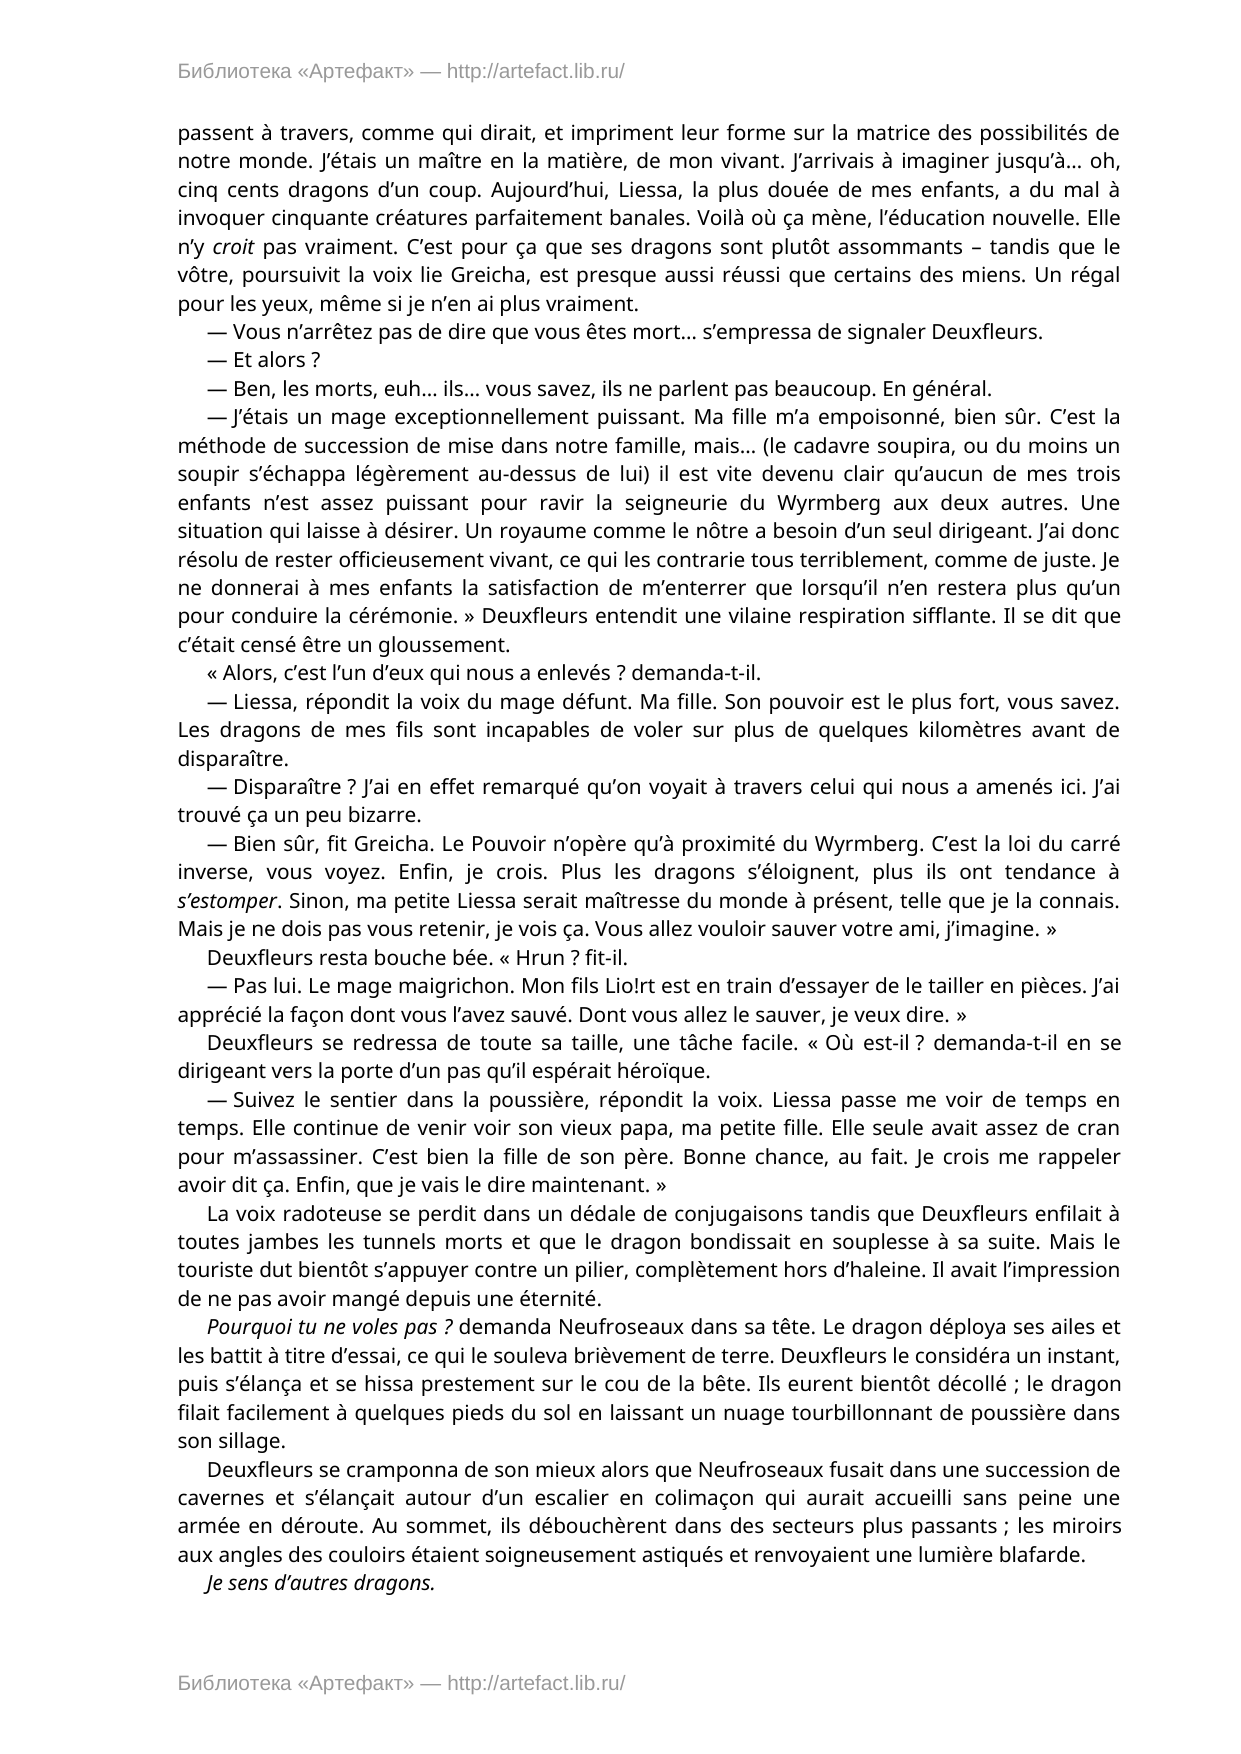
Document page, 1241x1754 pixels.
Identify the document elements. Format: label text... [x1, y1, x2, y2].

text Pourquoi tu ne voles pas ? demanda Neufroseaux dans sa tête. Le dragon déploya ses ailes et les battit à titre d’essai, ce qui le souleva brièvement de terre. Deuxfleurs le considéra un instant, puis s’élança et se hissa prestement sur le cou de la bête. Ils eurent bientôt décollé ; le dragon filait facilement à quelques pieds du sol en laissant un nuage tourbillonnant de poussière dans son sillage. [177, 1312, 1122, 1455]
text Deuxfleurs se cramponna de son mieux alors que Neufroseaux fusait dans une succession de cavernes et s’élançait autour d’un escalier en colimaçon qui aurait accueilli sans peine une armée en déroute. Au sommet, ils débouchèrent dans des secteurs plus passants ; les miroirs aux angles des couloirs étaient soigneusement astiqués et renvoyaient une lumière blafarde. [177, 1455, 1122, 1568]
text — Disparaître ? J’ai en effet remarqué qu’on voyait à travers celui qui nous a amenés ici. J’ai trouvé ça un peu bizarre. [177, 772, 1122, 829]
text « Alors, c’est l’un d’eux qui nous a enlevés ? demanda-t-il. [177, 658, 1122, 687]
text Deuxfleurs resta bouche bée. « Hrun ? fit-il. [177, 943, 1122, 971]
text — Liessa, répondit la voix du mage défunt. Ma fille. Son pouvoir est le plus fort, vous savez. Les dragons de mes fils sont incapables de voler sur plus de quelques kilomètres avant de disparaître. [177, 687, 1122, 772]
text — Ben, les morts, euh… ils… vous savez, ils ne parlent pas beaucoup. En général. [177, 374, 1122, 402]
text Deuxfleurs se redressa de toute sa taille, une tâche facile. « Où est-il ? demanda-t-il en se dirigeant vers la porte d’un pas qu’il espérait héroïque. [177, 1028, 1122, 1085]
text — Pas lui. Le mage maigrichon. Mon fils Lio!rt est en train d’essayer de le tailler en pièces. J’ai apprécié la façon dont vous l’avez sauvé. Dont vous allez le sauver, je veux dire. » [177, 971, 1122, 1028]
text — J’étais un mage exceptionnellement puissant. Ma fille m’a empoisonné, bien sûr. C’est la méthode de succession de mise dans notre famille, mais… (le cadavre soupira, ou du moins un soupir s’échappa légèrement au-dessus de lui) il est vite devenu clair qu’aucun de mes trois enfants n’est assez puissant pour ravir la seigneurie du Wyrmberg aux deux autres. Une situation qui laisse à désirer. Un royaume comme le nôtre a besoin d’un seul dirigeant. J’ai donc résolu de rester officieusement vivant, ce qui les contrarie tous terriblement, comme de juste. Je ne donnerai à mes enfants la satisfaction de m’enterrer que lorsqu’il n’en restera plus qu’un pour conduire la cérémonie. » Deuxfleurs entendit une vilaine respiration sifflante. Il se dit que c’était censé être un gloussement. [177, 402, 1122, 658]
text — Bien sûr, fit Greicha. Le Pouvoir n’opère qu’à proximité du Wyrmberg. C’est la loi du carré inverse, vous voyez. Enfin, je crois. Plus les dragons s’éloignent, plus ils ont tendance à s’estomper. Sinon, ma petite Liessa serait maîtresse du monde à présent, telle que je la connais. Mais je ne dois pas vous retenir, je vois ça. Vous allez vouloir sauver votre ami, j’imagine. » [177, 829, 1122, 943]
text Je sens d’autres dragons. [177, 1568, 1122, 1597]
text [177, 118, 1122, 317]
text — Et alors ? [177, 346, 1122, 374]
text — Suivez le sentier dans la poussière, répondit la voix. Liessa passe me voir de temps en temps. Elle continue de venir voir son vieux papa, ma petite fille. Elle seule avait assez de cran pour m’assassiner. C’est bien la fille de son père. Bonne chance, au fait. Je crois me rappeler avoir dit ça. Enfin, que je vais le dire maintenant. » [177, 1085, 1122, 1199]
text La voix radoteuse se perdit dans un dédale de conjugaisons tandis que Deuxfleurs enfilait à toutes jambes les tunnels morts et que le dragon bondissait en souplesse à sa suite. Mais le touriste dut bientôt s’appuyer contre un pilier, complètement hors d’haleine. Il avait l’impression de ne pas avoir mangé depuis une éternité. [177, 1199, 1122, 1312]
text — Vous n’arrêtez pas de dire que vous êtes mort… s’empressa de signaler Deuxfleurs. [177, 317, 1122, 346]
